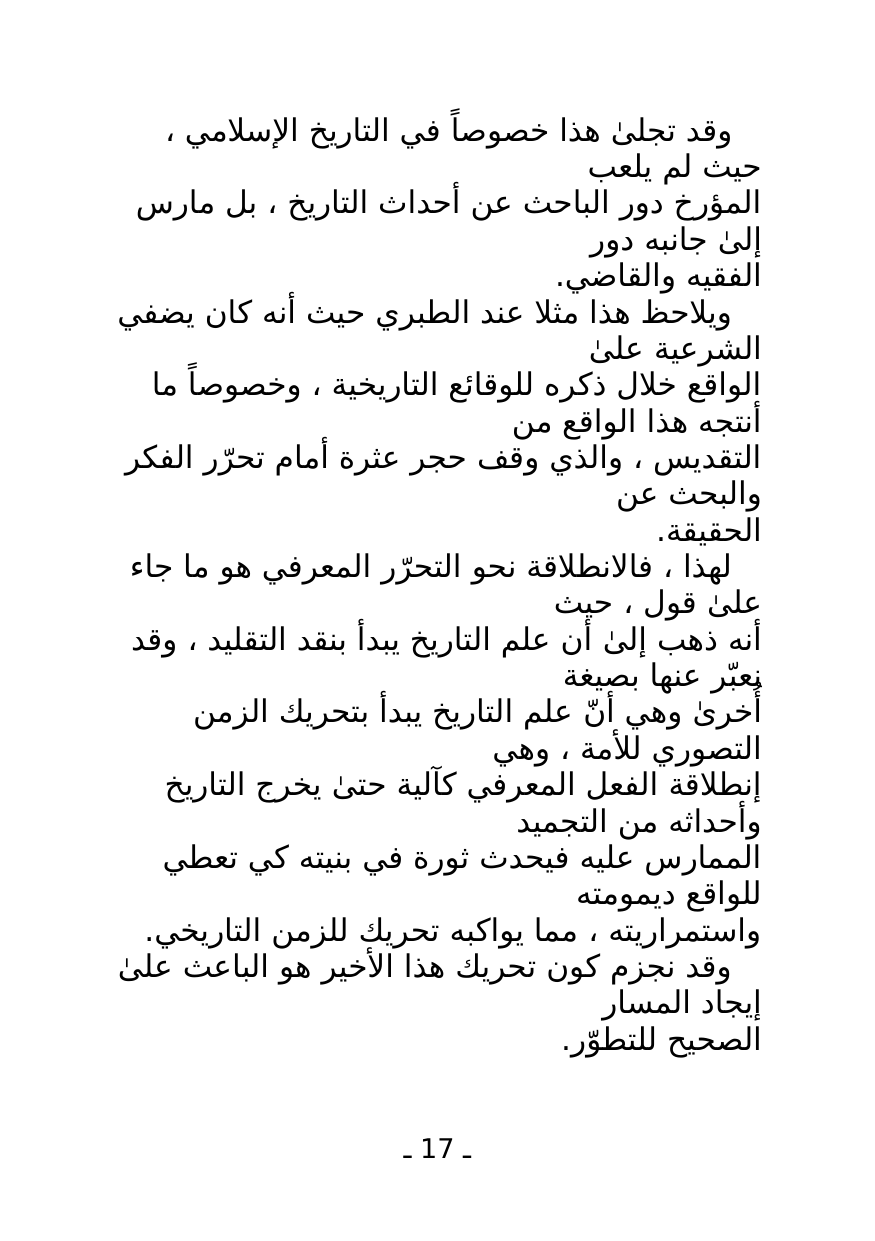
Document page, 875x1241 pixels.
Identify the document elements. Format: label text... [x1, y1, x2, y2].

text لهذا ، فالانطلاقة نحو التحرّر المعرفي هو ما جاء علىٰ قول ، حيث أنه ذهب إلىٰ أن علم التاريخ يبدأ بنقد التقليد ، وقد نعبّر عنها بصيغة أُخرىٰ وهي أنّ علم التاريخ يبدأ بتحريك الزمن التصوري للأمة ، وهي إنطلاقة الفعل المعرفي كآلية حتىٰ يخرج التاريخ وأحداثه من التجميد الممارس عليه فيحدث ثورة في بنيته كي تعطي للواقع ديمومته واستمراريته ، مما يواكبه تحريك للزمن التاريخي. [112, 548, 762, 948]
text وقد تجلىٰ هذا خصوصاً في التاريخ الإسلامي ، حيث لم يلعب المؤرخ دور الباحث عن أحداث التاريخ ، بل مارس إلىٰ جانبه دور الفقيه والقاضي. [112, 112, 762, 294]
text ويلاحظ هذا مثلا عند الطبري حيث أنه كان يضفي الشرعية علىٰ الواقع خلال ذكره للوقائع التاريخية ، وخصوصاً ما أنتجه هذا الواقع من التقديس ، والذي وقف حجر عثرة أمام تحرّر الفكر والبحث عن الحقيقة. [112, 294, 762, 548]
text وقد نجزم كون تحريك هذا الأخير هو الباعث علىٰ إيجاد المسار الصحيح للتطوّر. [112, 948, 762, 1057]
